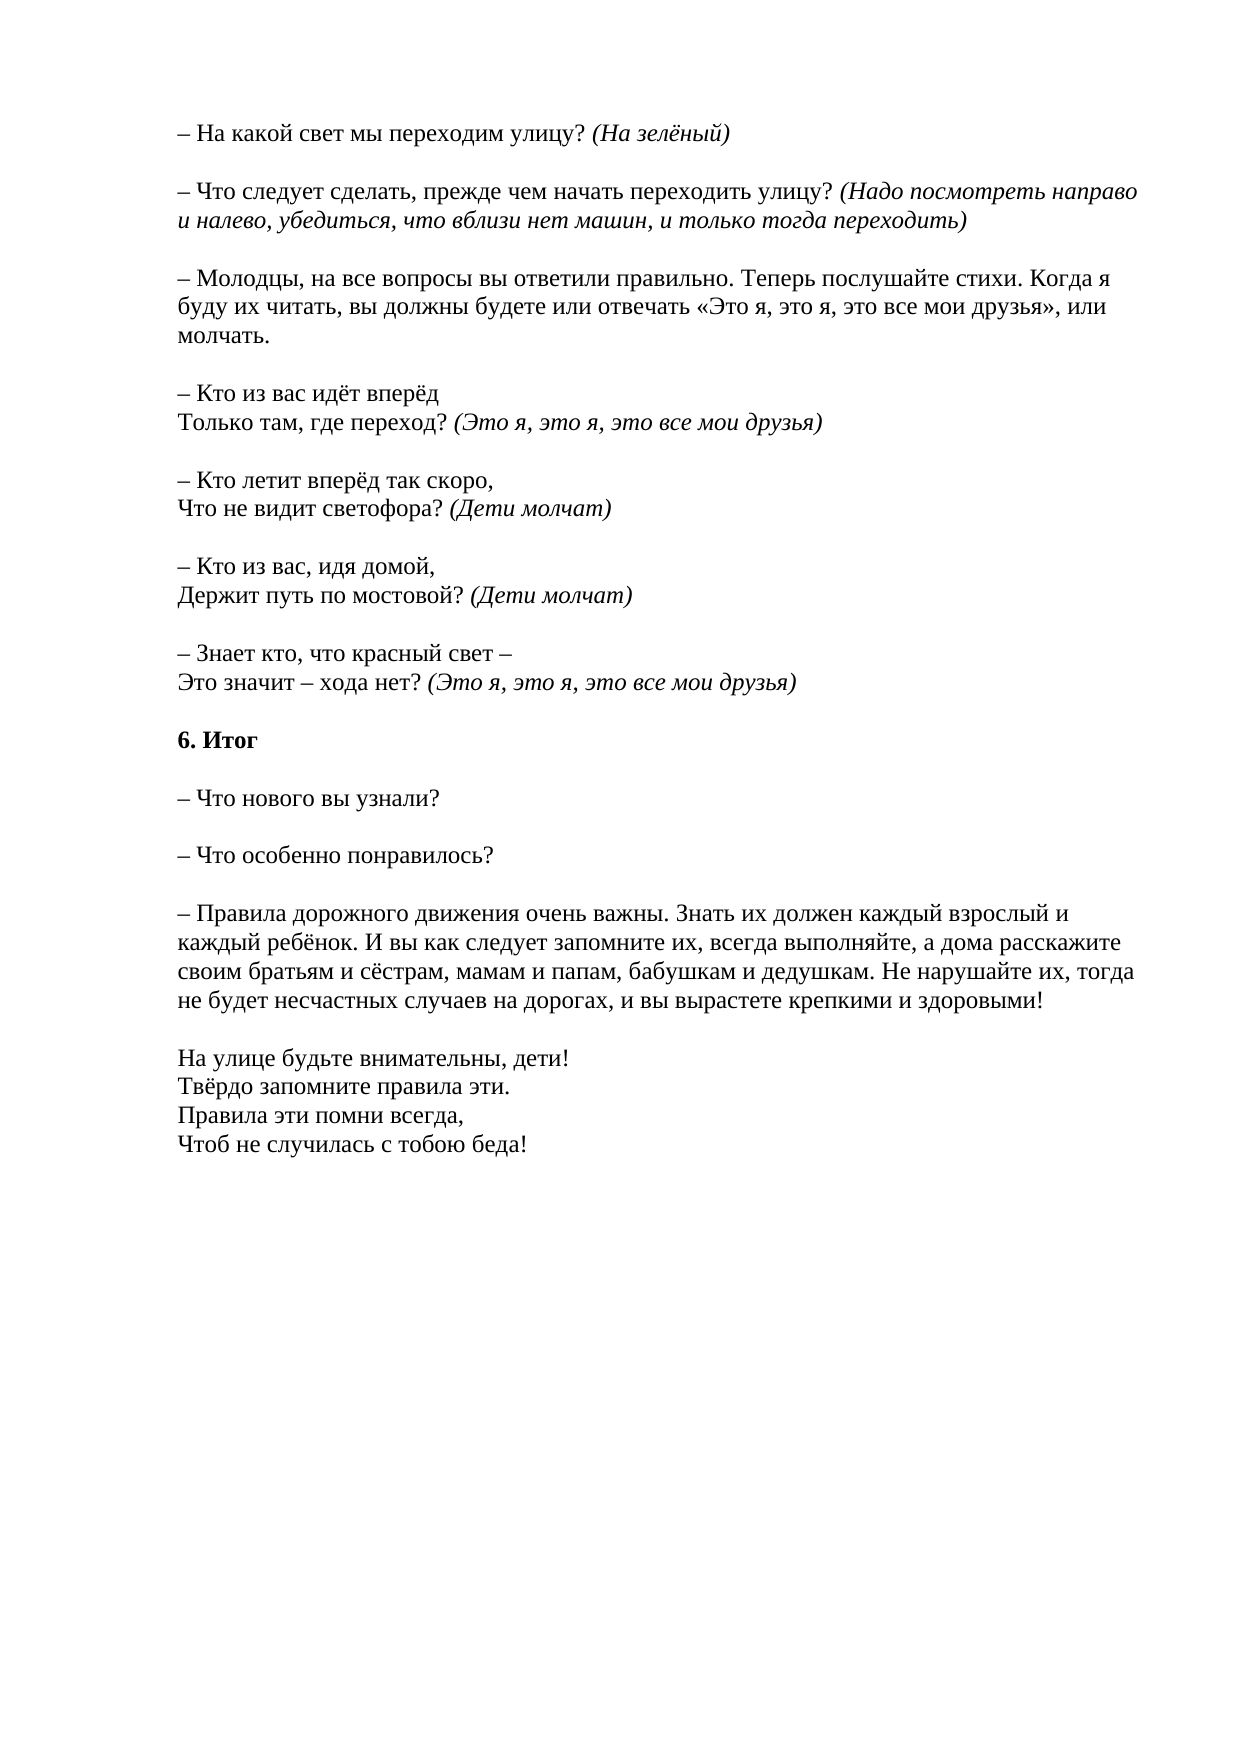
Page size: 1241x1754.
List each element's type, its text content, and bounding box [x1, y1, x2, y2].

text – На какой свет мы переходим улицу? (На зелёный) [177, 118, 1152, 147]
text – Кто из вас, идя домой, Держит путь по мостовой? (Дети молчат) [177, 551, 1152, 609]
text – Молодцы, на все вопросы вы ответили правильно. Теперь послушайте стихи. Когда я буду их читать, вы должны будете или отвечать «Это я, это я, это все мои друзья», или молчать. [177, 263, 1152, 349]
text – Что следует сделать, прежде чем начать переходить улицу? (Надо посмотреть направо и налево, убедиться, что вблизи нет машин, и только тогда переходить) [177, 176, 1152, 233]
text – Кто из вас идёт вперёд Только там, где переход? (Это я, это я, это все мои друзья) [177, 378, 1152, 436]
text – Кто летит вперёд так скоро, Что не видит светофора? (Дети молчат) [177, 465, 1152, 522]
text – Что нового вы узнали? [177, 783, 1152, 811]
text На улице будьте внимательны, дети! Твёрдо запомните правила эти. Правила эти помни всегда, Чтоб не случилась с тобою беда! [177, 1043, 1152, 1158]
text – Правила дорожного движения очень важны. Знать их должен каждый взрослый и каждый ребёнок. И вы как следует запомните их, всегда выполняйте, а дома расскажите своим братьям и сёстрам, мамам и папам, бабушкам и дедушкам. Не нарушайте их, тогда не будет несчастных случаев на дорогах, и вы вырастете крепкими и здоровыми! [177, 898, 1152, 1013]
text 6. Итог [177, 725, 1152, 753]
text – Знает кто, что красный свет – Это значит – хода нет? (Это я, это я, это все мои друзья) [177, 638, 1152, 696]
text – Что особенно понравилось? [177, 841, 1152, 869]
